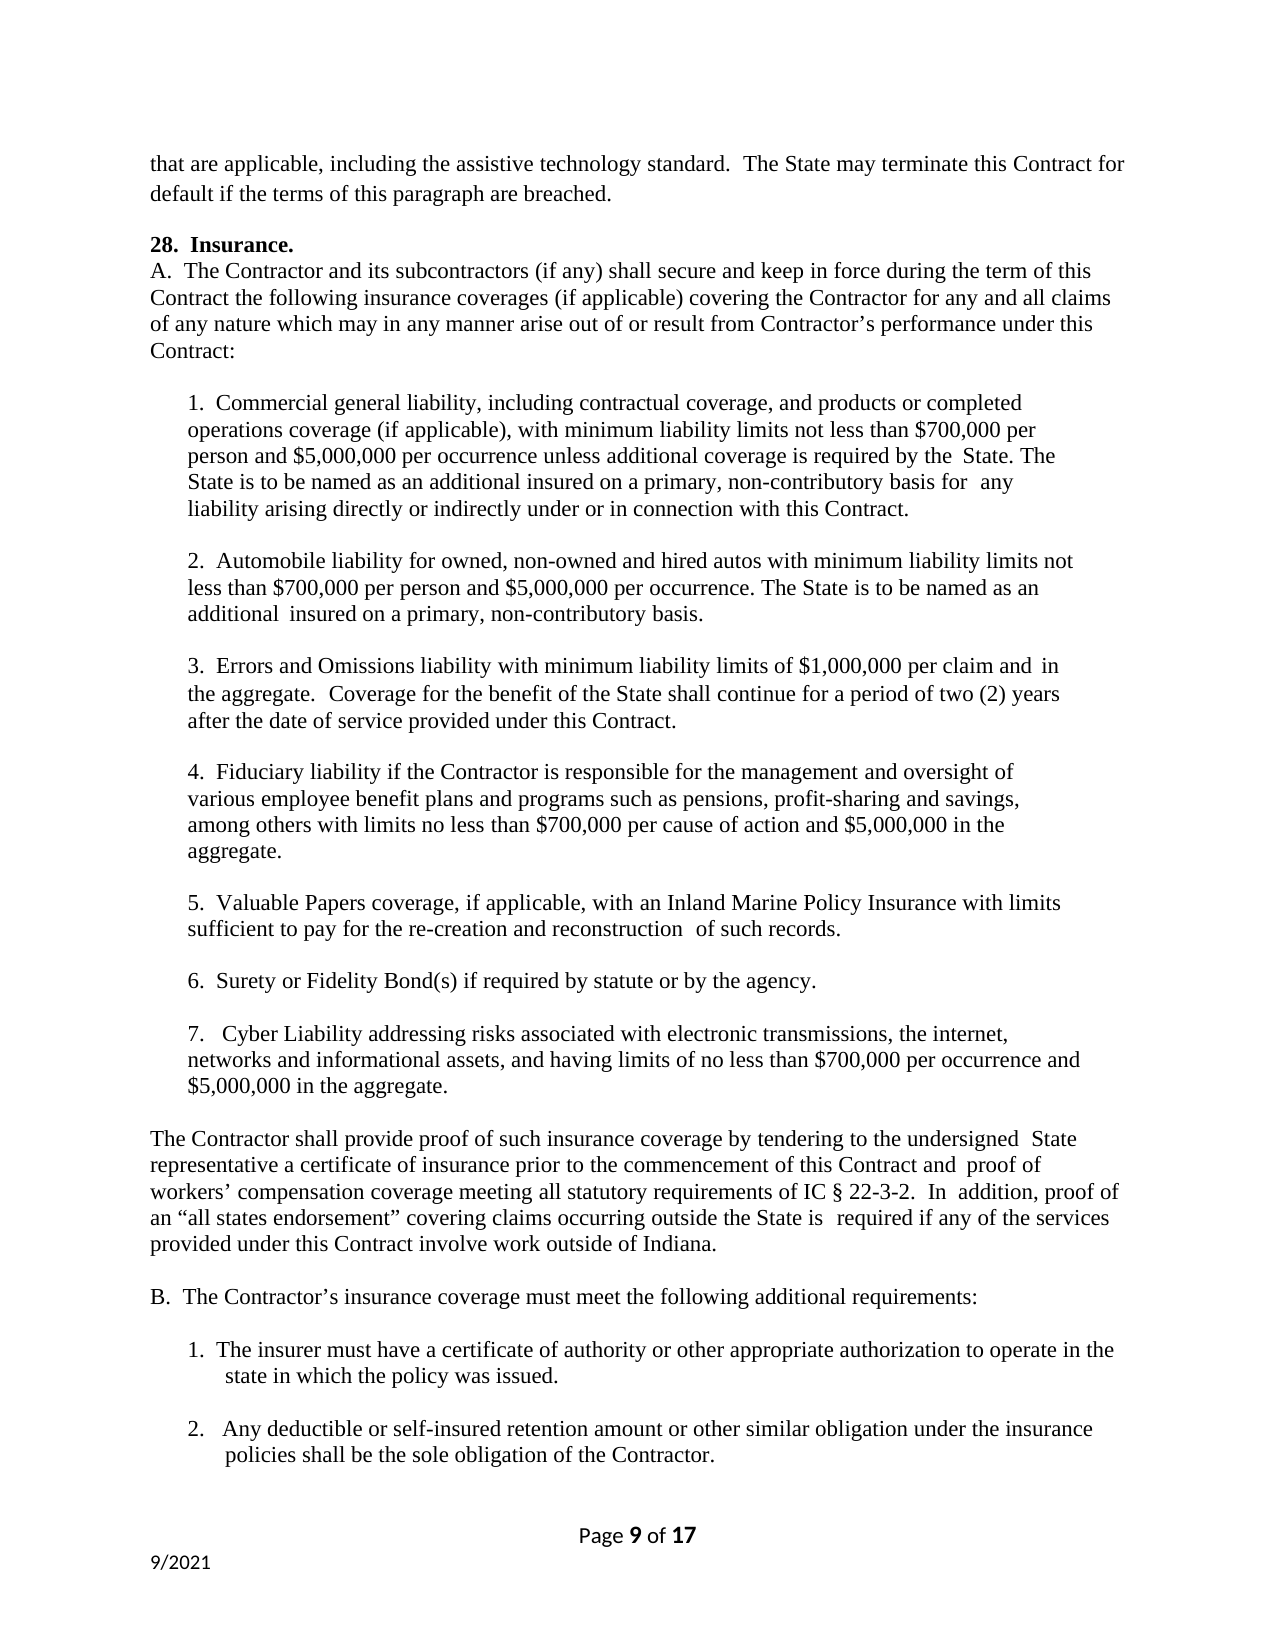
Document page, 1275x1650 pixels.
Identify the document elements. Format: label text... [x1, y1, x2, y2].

text 4. Fiduciary liability if the Contractor is responsible for the management and oversight of various employee benefit plans and programs such as pensions, profit-sharing and savings, among others with limits no less than $700,000 per cause of action and $5,000,000 in the aggregate. [187, 758, 1087, 864]
text A. The Contractor and its subcontractors (if any) shall secure and keep in force during the term of this Contract the following insurance coverages (if applicable) covering the Contractor for any and all claims of any nature which may in any manner arise out of or result from Contractor’s performance under this Contract: [150, 258, 1125, 363]
text The Contractor shall provide proof of such insurance coverage by tendering to the undersigned State representative a certificate of insurance prior to the commencement of this Contract and proof of workers’ compensation coverage meeting all statutory requirements of IC § 22-3-2. In addition, proof of an “all states endorsement” covering claims occurring outside the State is required if any of the services provided under this Contract involve work outside of Indiana. [150, 1125, 1125, 1257]
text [150, 150, 1125, 207]
text 2. Automobile liability for owned, non-owned and hired autos with minimum liability limits not less than $700,000 per person and $5,000,000 per occurrence. The State is to be named as an additional insured on a primary, non-contributory basis. [187, 547, 1087, 626]
text 3. Errors and Omissions liability with minimum liability limits of $1,000,000 per claim and in the aggregate. Coverage for the benefit of the State shall continue for a period of two (2) years after the date of service provided under this Contract. [187, 652, 1087, 733]
text 5. Valuable Papers coverage, if applicable, with an Inland Marine Policy Insurance with limits sufficient to pay for the re-creation and reconstruction of such records. [187, 889, 1087, 942]
text 2. Any deductible or self-insured retention amount or other similar obligation under the insurance policies shall be the sole obligation of the Contractor. [187, 1415, 1125, 1468]
text 6. Surety or Fidelity Bond(s) if required by statute or by the agency. [187, 967, 1087, 993]
text 1. The insurer must have a certificate of authority or other appropriate authorization to operate in the state in which the policy was issued. [187, 1336, 1125, 1388]
text 7. Cyber Liability addressing risks associated with electronic transmissions, the internet, networks and informational assets, and having limits of no less than $700,000 per occurrence and $5,000,000 in the aggregate. [187, 1019, 1087, 1099]
text 28. Insurance. [150, 231, 1125, 258]
text B. The Contractor’s insurance coverage must meet the following additional requirements: [150, 1283, 1125, 1309]
text 1. Commercial general liability, including contractual coverage, and products or completed operations coverage (if applicable), with minimum liability limits not less than $700,000 per person and $5,000,000 per occurrence unless additional coverage is required by the State. The State is to be named as an additional insured on a primary, non-contributory basis for any liability arising directly or indirectly under or in connection with this Contract. [187, 389, 1087, 521]
